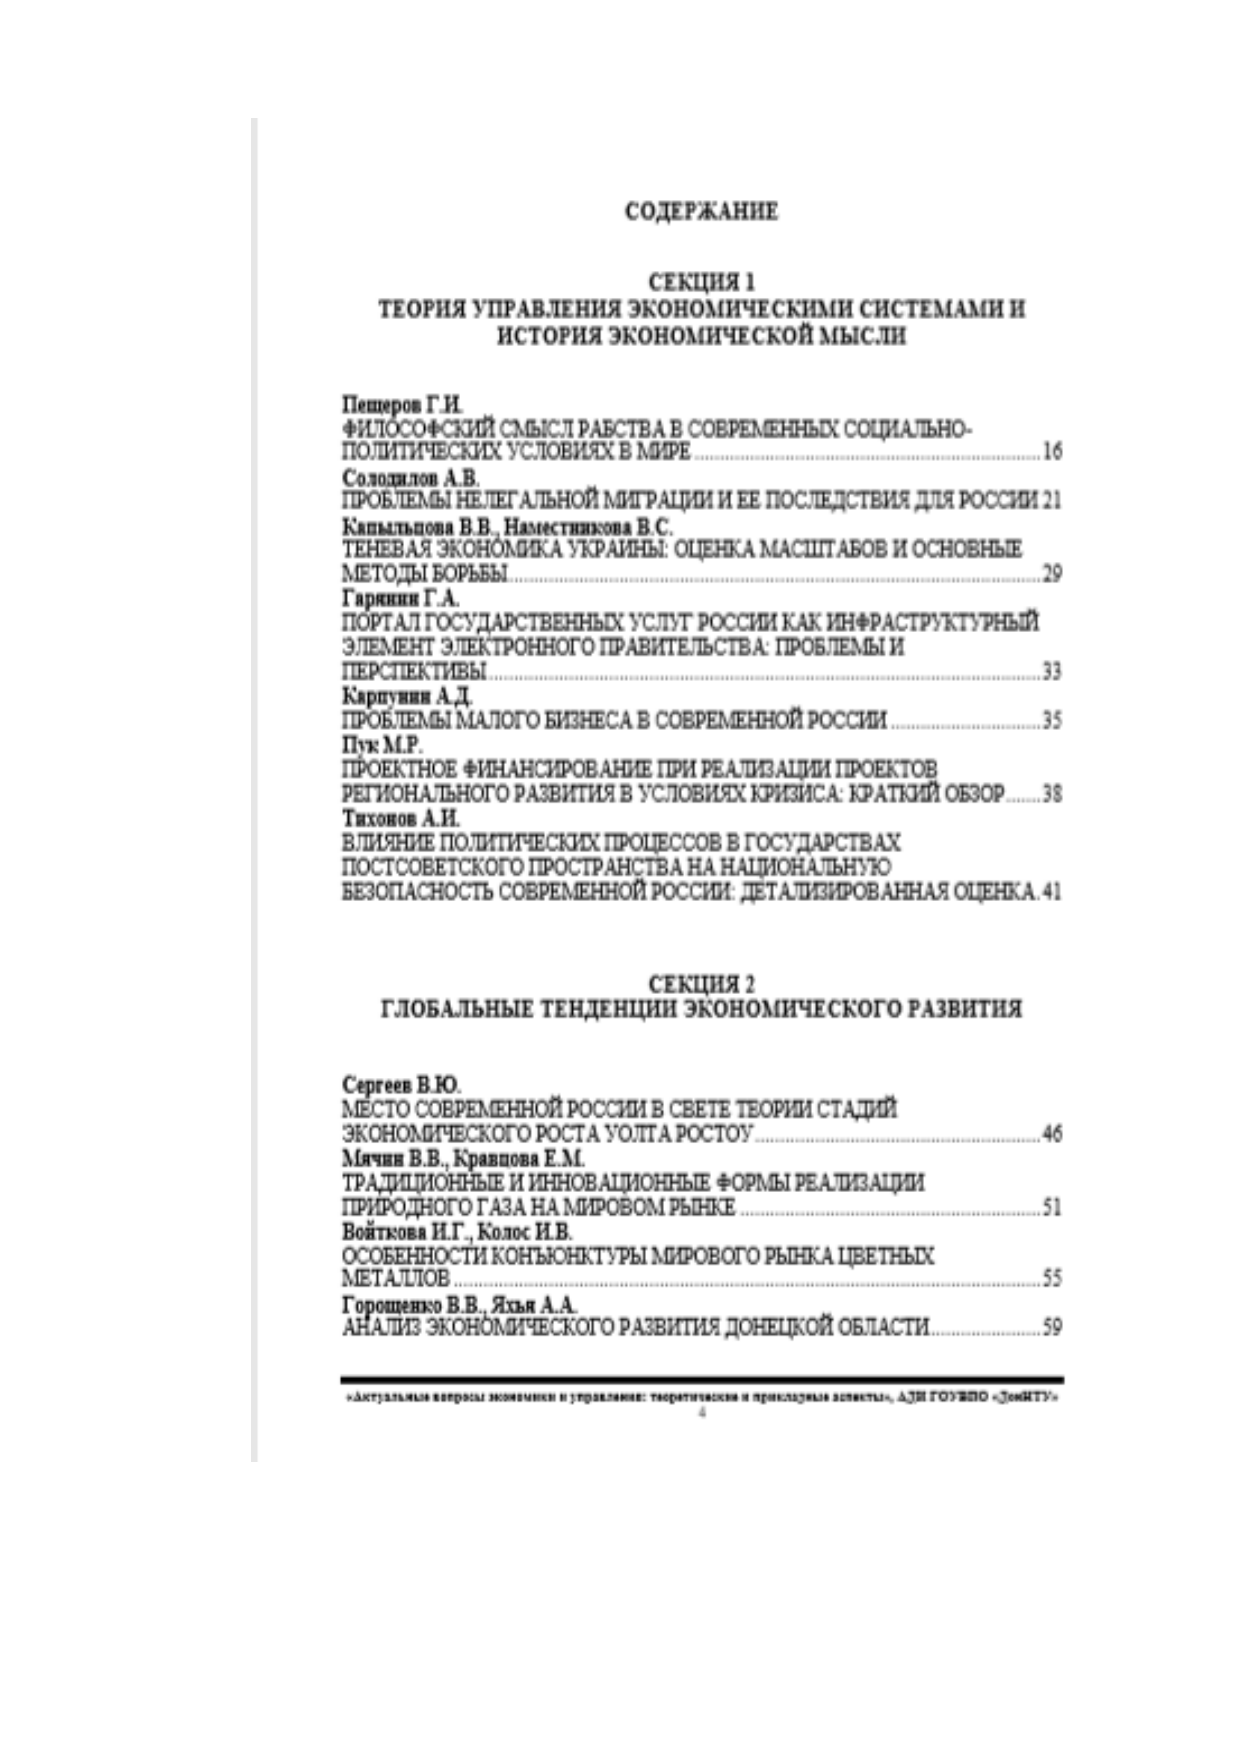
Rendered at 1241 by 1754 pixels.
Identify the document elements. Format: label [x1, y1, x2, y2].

picture [251, 118, 1115, 1462]
